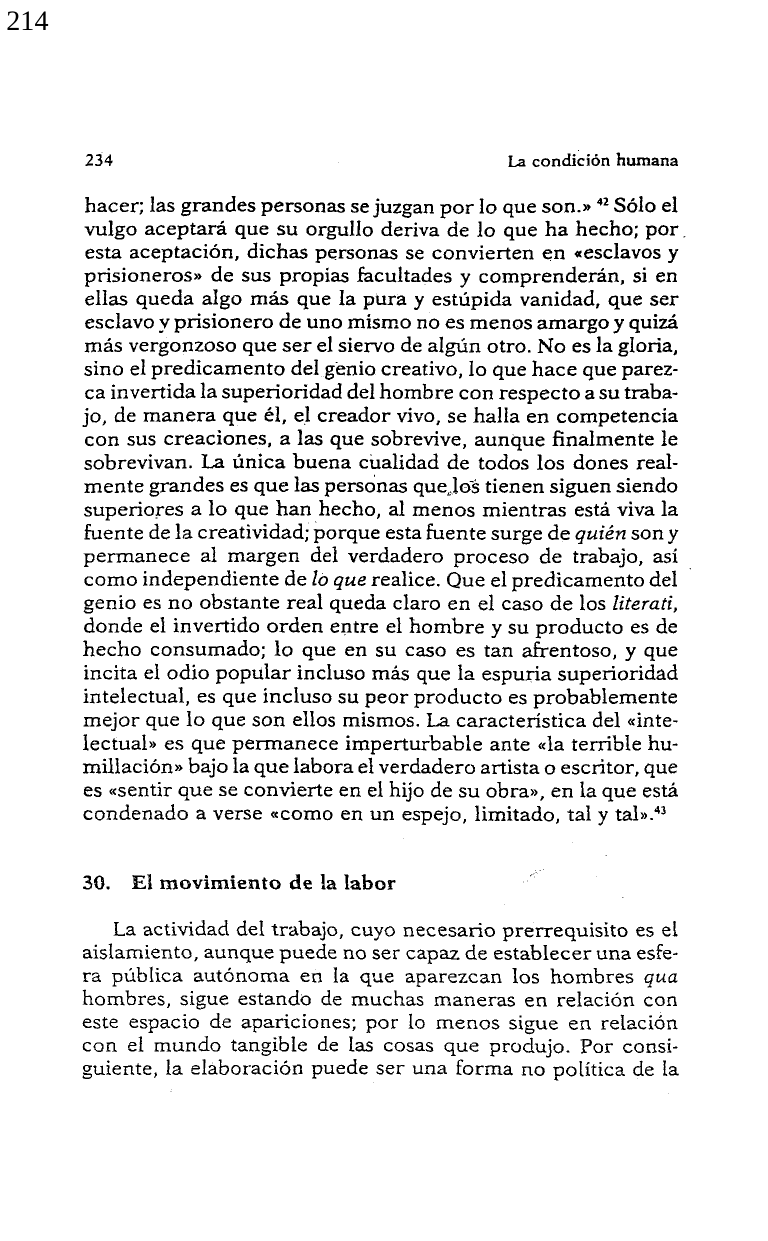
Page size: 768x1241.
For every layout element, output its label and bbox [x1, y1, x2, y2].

picture [82, 150, 691, 1094]
